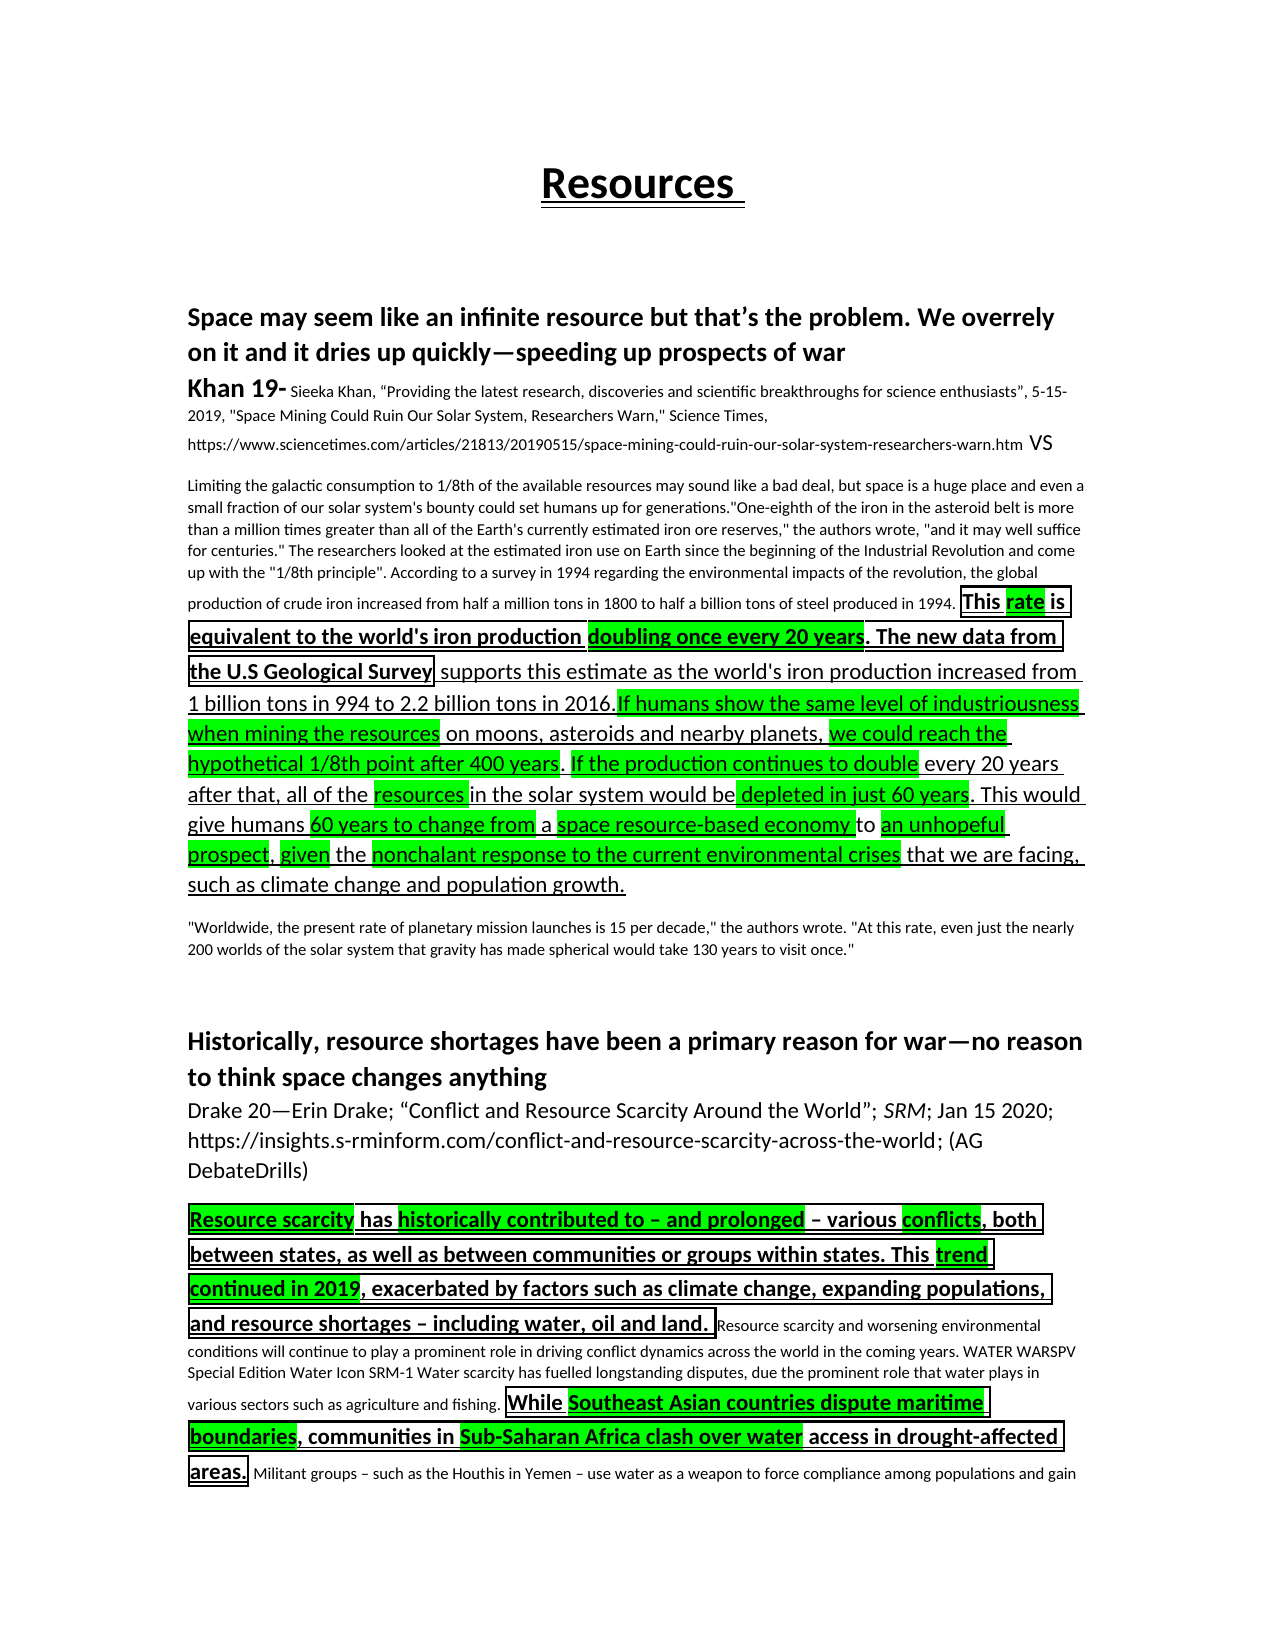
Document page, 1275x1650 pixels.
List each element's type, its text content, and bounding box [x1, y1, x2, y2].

text Khan 19- Sieeka Khan, “Providing the latest research, discoveries and scientific breakthroughs for science enthusiasts”, 5-15-2019, "Space Mining Could Ruin Our Solar System, Researchers Warn," Science Times, https://www.sciencetimes.com/articles/21813/20190515/space-mining-could-ruin-our-solar-system-researchers-warn.htm VS [187, 371, 1087, 456]
text Limiting the galactic consumption to 1/8th of the available resources may sound like a bad deal, but space is a huge place and even a small fraction of our solar system's bounty could set humans up for generations."One-eighth of the iron in the asteroid belt is more than a million times greater than all of the Earth's currently estimated iron ore reserves," the authors wrote, "and it may well suffice for centuries." The researchers looked at the estimated iron use on Earth since the beginning of the Industrial Revolution and come up with the "1/8th principle". According to a survey in 1994 regarding the environmental impacts of the revolution, the global production of crude iron increased from half a million tons in 1800 to half a billion tons of steel produced in 1994. This rate is equivalent to the world's iron production doubling once every 20 years. The new data from the U.S Geological Survey supports this estimate as the world's iron production increased from 1 billion tons in 994 to 2.2 billion tons in 2016.If humans show the same level of industriousness when mining the resources on moons, asteroids and nearby planets, we could reach the hypothetical 1/8th point after 400 years. If the production continues to double every 20 years after that, all of the resources in the solar system would be depleted in just 60 years. This would give humans 60 years to change from a space resource-based economy to an unhopeful prospect, given the nonchalant response to the current environmental crises that we are facing, such as climate change and population growth. [187, 475, 1087, 898]
subtitle Resources [187, 154, 1087, 210]
text "Worldwide, the present rate of planetary mission launches is 15 per decade," the authors wrote. "At this rate, even just the nearly 200 worlds of the solar system that gravity has made spherical would take 130 years to visit once." [187, 917, 1087, 959]
subtitle Historically, resource shortages have been a primary reason for war—no reason to think space changes anything [187, 1024, 1087, 1093]
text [187, 1203, 1087, 1487]
subtitle Space may seem like an infinite resource but that’s the problem. We overrely on it and it dries up quickly—speeding up prospects of war [187, 300, 1087, 368]
text Drake 20—Erin Drake; “Conflict and Resource Scarcity Around the World”; SRM; Jan 15 2020; https://insights.s-rminform.com/conflict-and-resource-scarcity-across-the-world; (AG DebateDrills) [187, 1096, 1087, 1184]
